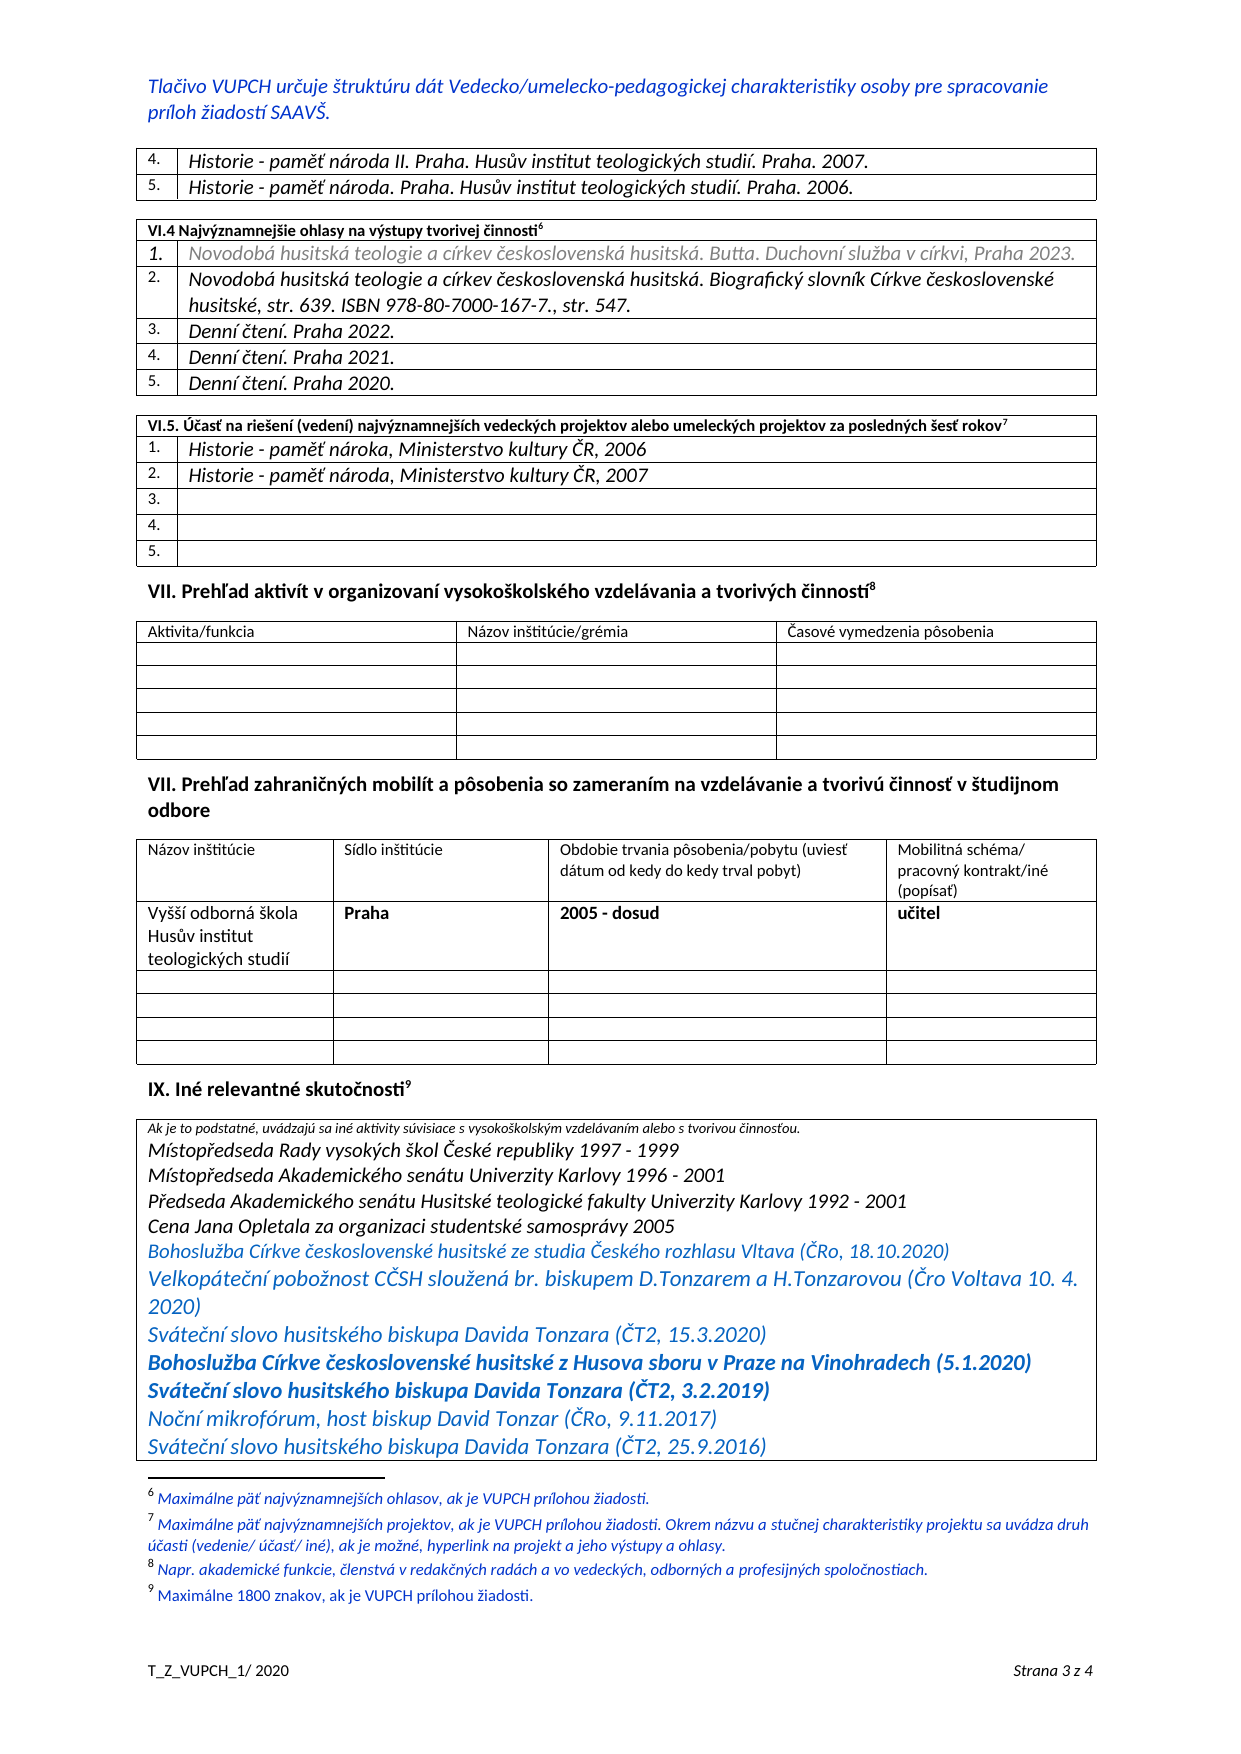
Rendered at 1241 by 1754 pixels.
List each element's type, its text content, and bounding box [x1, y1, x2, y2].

table_cell [137, 689, 456, 712]
table_cell Praha [334, 902, 548, 970]
table_cell učitel [887, 902, 1096, 970]
table_cell Názov inštitúcie/grémia [457, 622, 776, 641]
table_cell [137, 666, 456, 688]
table_cell [887, 994, 1096, 1017]
table_cell Denní čtení. Praha 2021. [178, 344, 1096, 369]
table_cell [178, 515, 1096, 539]
table_cell 3. [137, 319, 177, 343]
table_cell Denní čtení. Praha 2020. [178, 370, 1096, 395]
table_cell [549, 1041, 886, 1064]
table_cell [887, 1041, 1096, 1064]
table_cell 2. [137, 267, 177, 317]
table_cell [549, 1018, 886, 1040]
table_cell Historie - paměť národa. Praha. Husův institut teologických studií. Praha. 2006. [178, 175, 1096, 199]
table_cell 4. [137, 149, 177, 173]
table_cell [457, 713, 776, 735]
table_cell 1. [137, 241, 177, 266]
table_cell [457, 736, 776, 759]
table_header VI.5. Účasť na riešení (vedení) najvýznamnejších vedeckých projektov alebo umeleckých projektov za posledných šesť rokov [137, 416, 1096, 436]
table_cell [334, 1018, 548, 1040]
table_cell Novodobá husitská teologie a církev československá husitská. Biografický slovník Církve československé husitské, str. 639. ISBN 978-80-7000-167-7., str. 547. [178, 267, 1096, 317]
table_cell Historie - paměť národa II. Praha. Husův institut teologických studií. Praha. 2007. [178, 149, 1096, 173]
table_cell [334, 994, 548, 1017]
table_cell [777, 736, 1096, 759]
table_cell IX. Iné relevantné skutočnosti [136, 1065, 1096, 1119]
table_cell [137, 1041, 333, 1064]
table_cell 5. [137, 370, 177, 395]
table_cell [777, 643, 1096, 665]
table_cell [137, 736, 456, 759]
table_cell [887, 1018, 1096, 1040]
table_cell [137, 994, 333, 1017]
table_cell 2. [137, 463, 177, 488]
table_cell VII. Prehľad aktivít v organizovaní vysokoškolského vzdelávania a tvorivých činností [136, 567, 1096, 621]
table_cell [137, 971, 333, 993]
table_cell Časové vymedzenia pôsobenia [777, 622, 1096, 641]
table_cell [777, 689, 1096, 712]
table_cell [457, 643, 776, 665]
table_cell 5. [137, 175, 177, 199]
table_cell Historie - paměť nároka, Ministerstvo kultury ČR, 2006 [178, 437, 1096, 462]
table_cell 4. [137, 515, 177, 539]
table_cell [549, 994, 886, 1017]
table_cell [178, 489, 1096, 514]
table_cell [137, 713, 456, 735]
table_cell VII. Prehľad zahraničných mobilít a pôsobenia so zameraním na vzdelávanie a tvorivú činnosť v študijnom odbore [136, 760, 1096, 839]
table_cell [334, 1041, 548, 1064]
table_cell [178, 541, 1096, 566]
table_cell 2005 - dosud [549, 902, 886, 970]
table_cell [887, 971, 1096, 993]
table_cell Vyšší odborná škola Husův institut teologických studií [137, 902, 333, 970]
table_cell [457, 666, 776, 688]
table_cell Historie - paměť národa, Ministerstvo kultury ČR, 2007 [178, 463, 1096, 488]
table_cell [137, 1018, 333, 1040]
table_cell Novodobá husitská teologie a církev československá husitská. Butta. Duchovní služba v církvi, Praha 2023. [178, 241, 1096, 266]
table_cell Aktivita/funkcia [137, 622, 456, 641]
table_cell Obdobie trvania pôsobenia/pobytu (uviesť dátum od kedy do kedy trval pobyt) [549, 840, 886, 901]
table_cell 3. [137, 489, 177, 514]
table_header VI.4 Najvýznamnejšie ohlasy na výstupy tvorivej činnosti [137, 220, 1096, 240]
table_cell [334, 971, 548, 993]
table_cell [137, 1120, 1096, 1460]
table_cell 4. [137, 344, 177, 369]
table_cell Denní čtení. Praha 2022. [178, 319, 1096, 343]
table_cell 5. [137, 541, 177, 566]
table_cell 1. [137, 437, 177, 462]
table_cell [549, 971, 886, 993]
table_cell [777, 713, 1096, 735]
table_cell Názov inštitúcie [137, 840, 333, 901]
table_cell Sídlo inštitúcie [334, 840, 548, 901]
table_cell Mobilitná schéma/ pracovný kontrakt/iné (popísať) [887, 840, 1096, 901]
table_cell [457, 689, 776, 712]
table_cell [137, 643, 456, 665]
table_cell [777, 666, 1096, 688]
